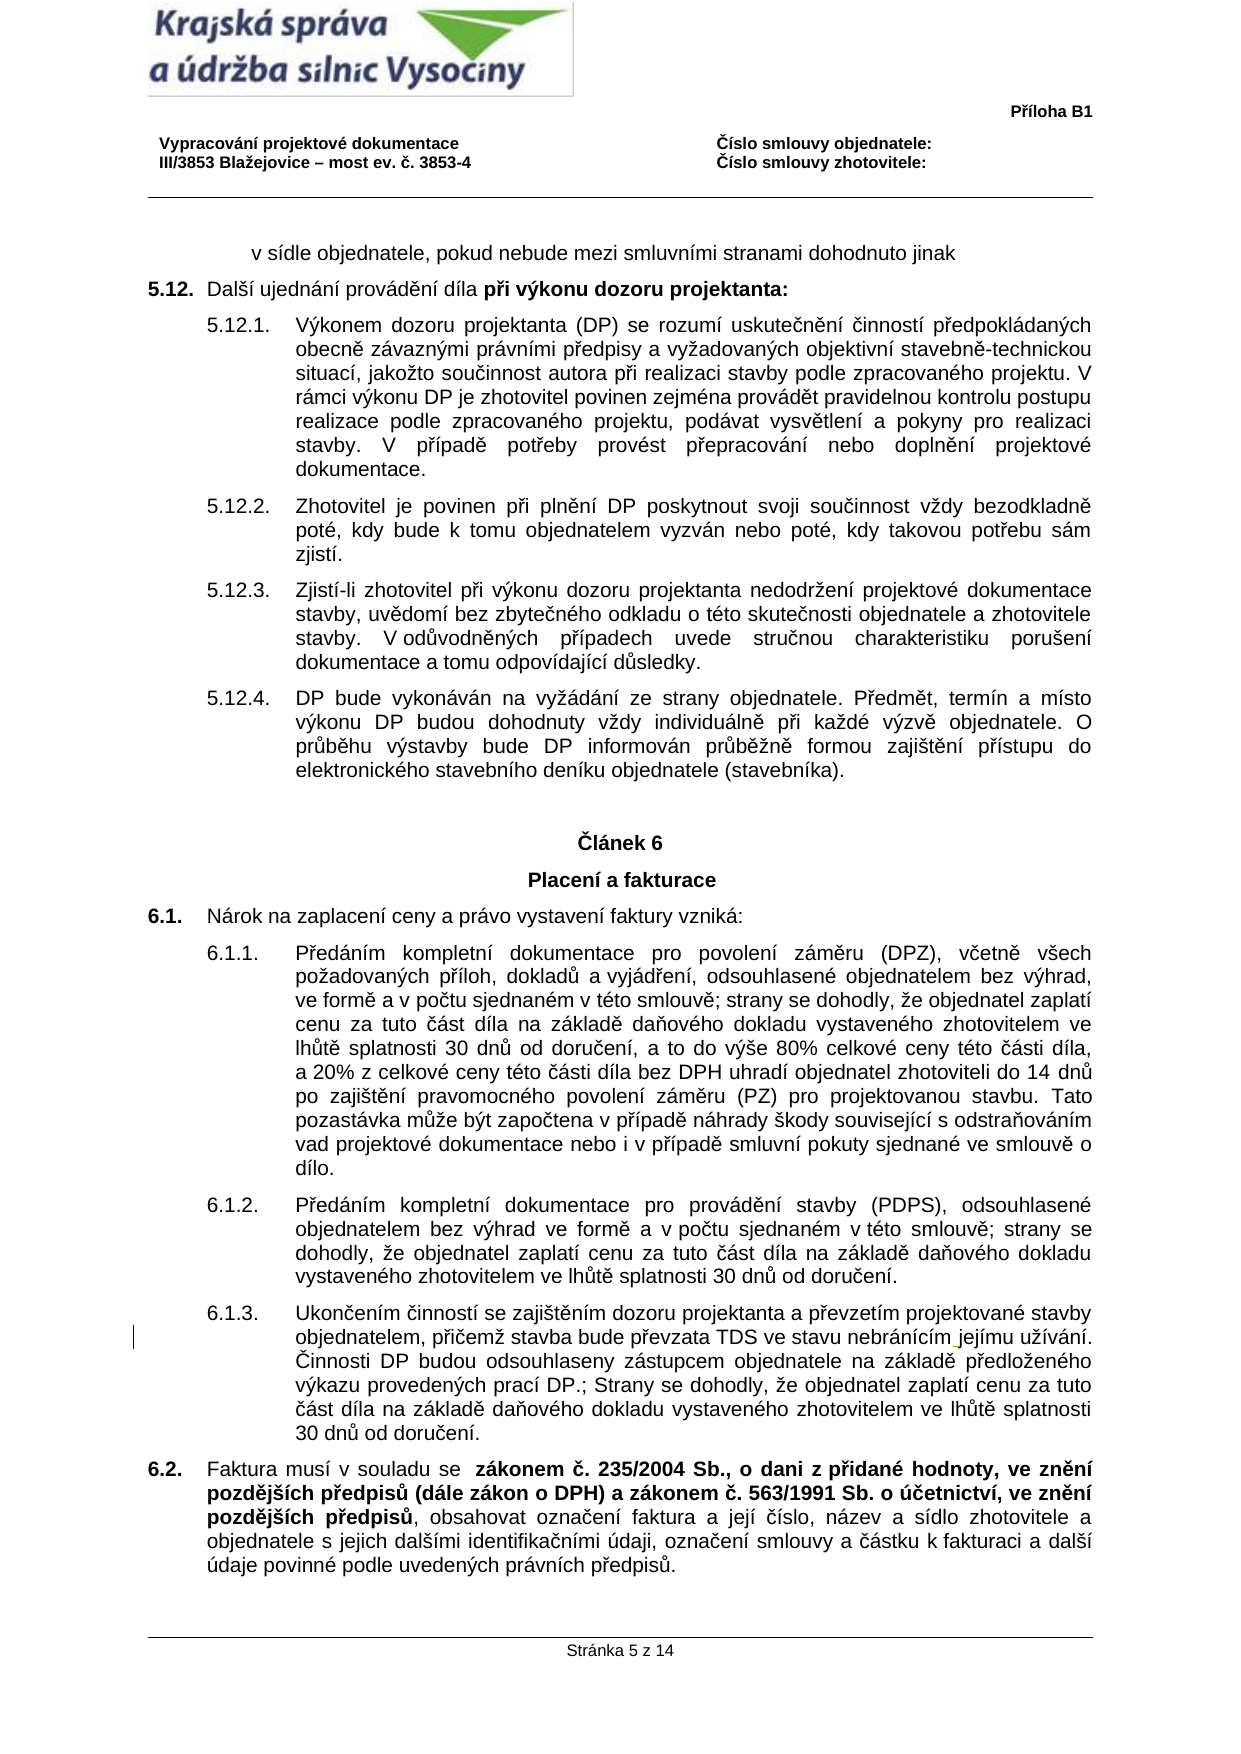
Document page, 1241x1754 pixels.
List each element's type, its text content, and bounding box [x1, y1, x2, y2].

list Zhotovitel je povinen při plnění DP poskytnout svoji součinnost vždy bezodkladně poté, kdy bude k tomu objednatelem vyzván nebo poté, kdy takovou potřebu sám zjistí. [207, 493, 1093, 565]
list Ukončením činností se zajištěním dozoru projektanta a převzetím projektované stavby objednatelem, přičemž stavba bude převzata TDS ve stavu nebránícímjejímu užívání. Činnosti DP budou odsouhlaseny zástupcem objednatele na základě předloženého výkazu provedených prací DP.; Strany se dohodly, že objednatel zaplatí cenu za tuto část díla na základě daňového dokladu vystaveného zhotovitelem ve lhůtě splatnosti 30 dnů od doručení. [207, 1301, 1093, 1444]
text v sídle objednatele, pokud nebude mezi smluvními stranami dohodnuto jinak [251, 240, 1093, 264]
list Výkonem dozoru projektanta (DP) se rozumí uskutečnění činností předpokládaných obecně závaznými právními předpisy a vyžadovaných objektivní stavebně-technickou situací, jakožto součinnost autora při realizaci stavby podle zpracovaného projektu. V rámci výkonu DP je zhotovitel povinen zejména provádět pravidelnou kontrolu postupu realizace podle zpracovaného projektu, podávat vysvětlení a pokyny pro realizaci stavby. V případě potřeby provést přepracování nebo doplnění projektové dokumentace. [207, 313, 1093, 481]
list Předáním kompletní dokumentace pro povolení záměru (DPZ), včetně všech požadovaných příloh, dokladů a vyjádření, odsouhlasené objednatelem bez výhrad, ve formě a v počtu sjednaném v této smlouvě; strany se dohodly, že objednatel zaplatí cenu za tuto část díla na základě daňového dokladu vystaveného zhotovitelem ve lhůtě splatnosti 30 dnů od doručení, a to do výše 80% celkové ceny této části díla, a 20% z celkové ceny této části díla bez DPH uhradí objednatel zhotoviteli do 14 dnů po zajištění pravomocného povolení záměru (PZ) pro projektovanou stavbu. Tato pozastávka může být započtena v případě náhrady škody související s odstraňováním vad projektové dokumentace nebo i v případě smluvní pokuty sjednané ve smlouvě o dílo. [207, 940, 1093, 1180]
list Zjistí-li zhotovitel při výkonu dozoru projektanta nedodržení projektové dokumentace stavby, uvědomí bez zbytečného odkladu o této skutečnosti objednatele a zhotovitele stavby. V odůvodněných případech uvede stručnou charakteristiku porušení dokumentace a tomu odpovídající důsledky. [207, 578, 1093, 674]
list Nárok na zaplacení ceny a právo vystavení faktury vzniká: [148, 904, 1093, 928]
list Placení a fakturace [148, 867, 1096, 891]
list DP bude vykonáván na vyžádání ze strany objednatele. Předmět, termín a místo výkonu DP budou dohodnuty vždy individuálně při každé výzvě objednatele. O průběhu výstavby bude DP informován průběžně formou zajištění přístupu do elektronického stavebního deníku objednatele (stavebníka). [207, 686, 1093, 782]
list Předáním kompletní dokumentace pro provádění stavby (PDPS), odsouhlasené objednatelem bez výhrad ve formě a v počtu sjednaném v této smlouvě; strany se dohodly, že objednatel zaplatí cenu za tuto část díla na základě daňového dokladu vystaveného zhotovitelem ve lhůtě splatnosti 30 dnů od doručení. [207, 1192, 1093, 1288]
picture [147, 2, 574, 98]
list Článek 6 [148, 831, 1093, 855]
list Faktura musí v souladu se zákonem č. 235/2004 Sb., o dani z přidané hodnoty, ve znění pozdějších předpisů (dále zákon o DPH) a zákonem č. 563/1991 Sb. o účetnictví, ve znění pozdějších předpisů, obsahovat označení faktura a její číslo, název a sídlo zhotovitele a objednatele s jejich dalšími identifikačními údaji, označení smlouvy a částku k fakturaci a další údaje povinné podle uvedených právních předpisů. [148, 1457, 1093, 1577]
list Další ujednání provádění díla při výkonu dozoru projektanta: [148, 277, 1093, 301]
